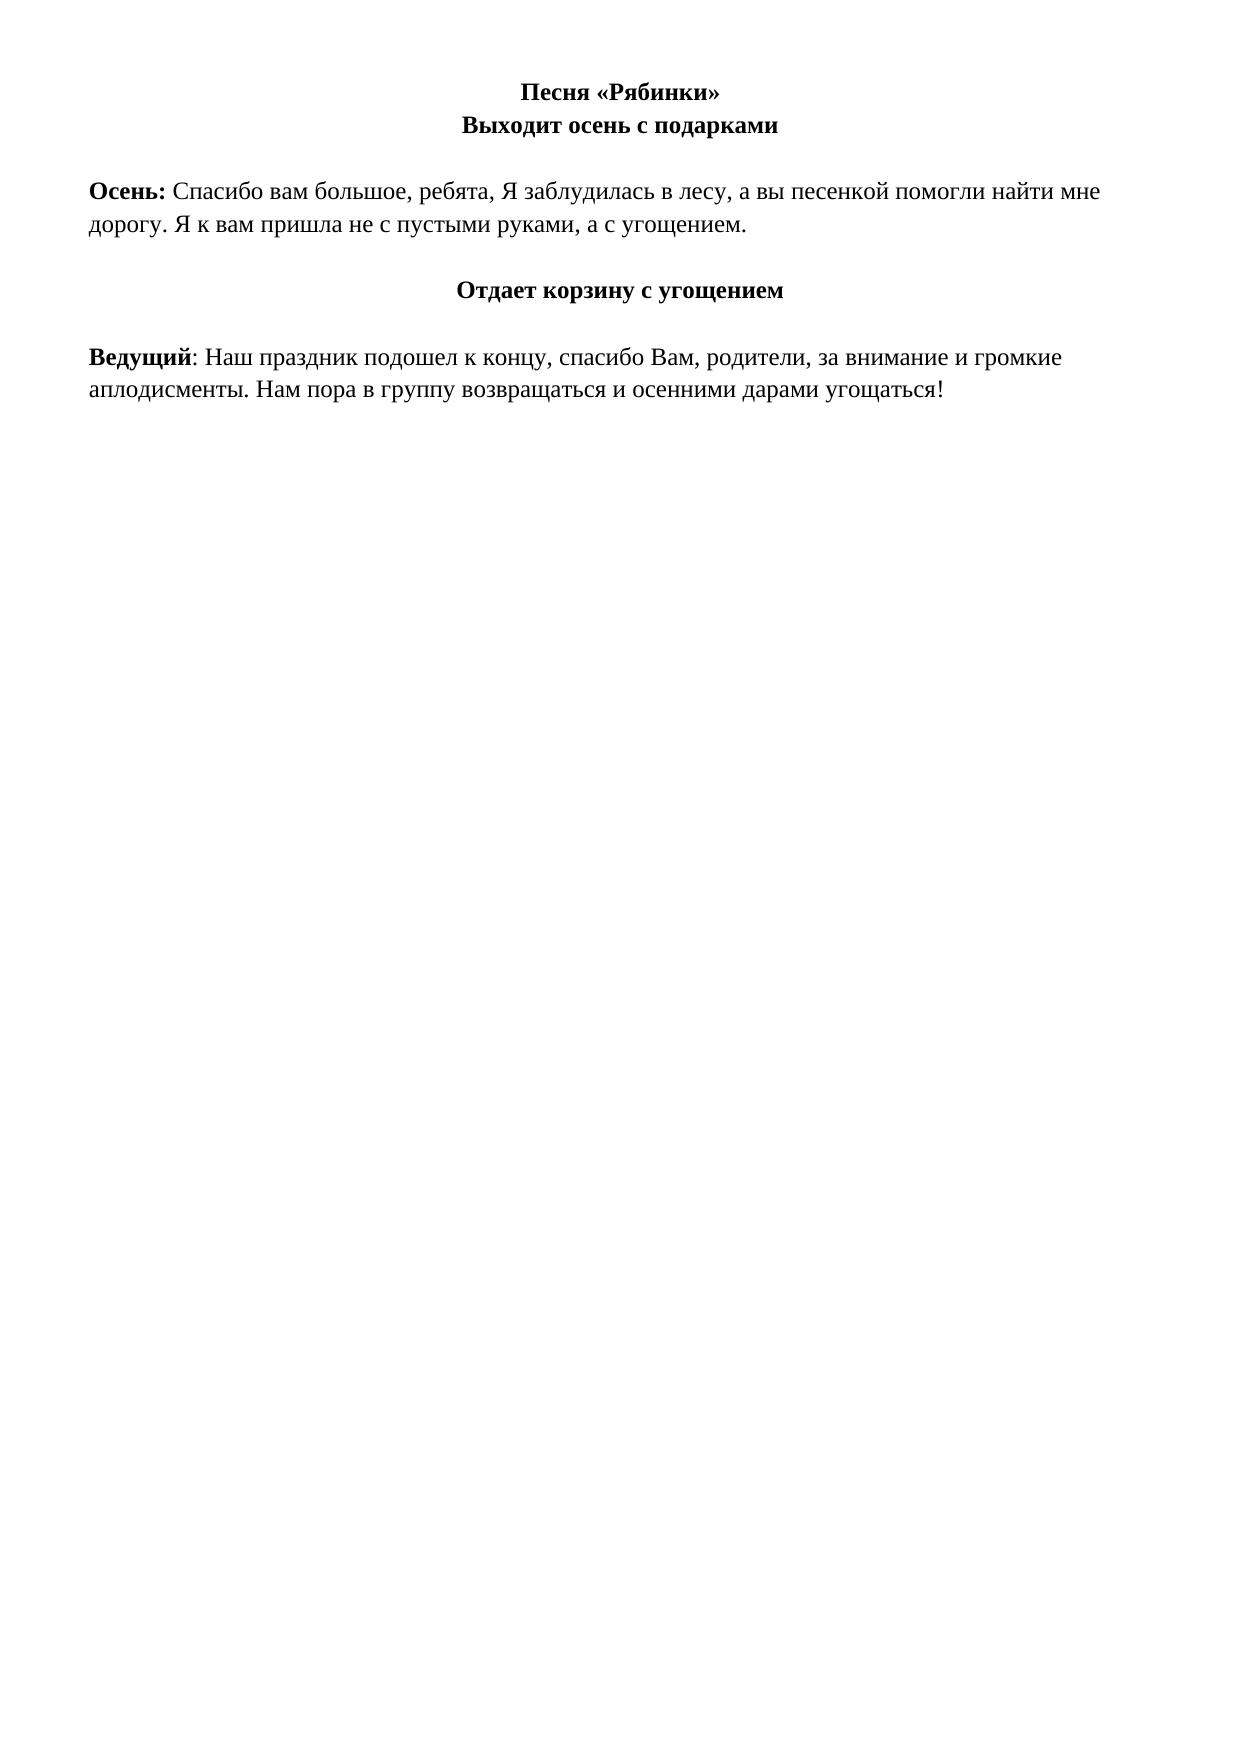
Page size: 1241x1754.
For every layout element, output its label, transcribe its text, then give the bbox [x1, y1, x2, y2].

text Осень: Спасибо вам большое, ребята, Я заблудилась в лесу, а вы песенкой помогли найти мне дорогу. Я к вам пришла не с пустыми руками, а с угощением. [89, 176, 1152, 238]
text Ведущий: Наш праздник подошел к концу, спасибо Вам, родители, за внимание и громкие аплодисменты. Нам пора в группу возвращаться и осенними дарами угощаться! [89, 342, 1152, 403]
text Отдает корзину с угощением [89, 276, 1152, 304]
text Песня «Рябинки» [89, 77, 1152, 106]
text Выходит осень с подарками [89, 110, 1152, 139]
